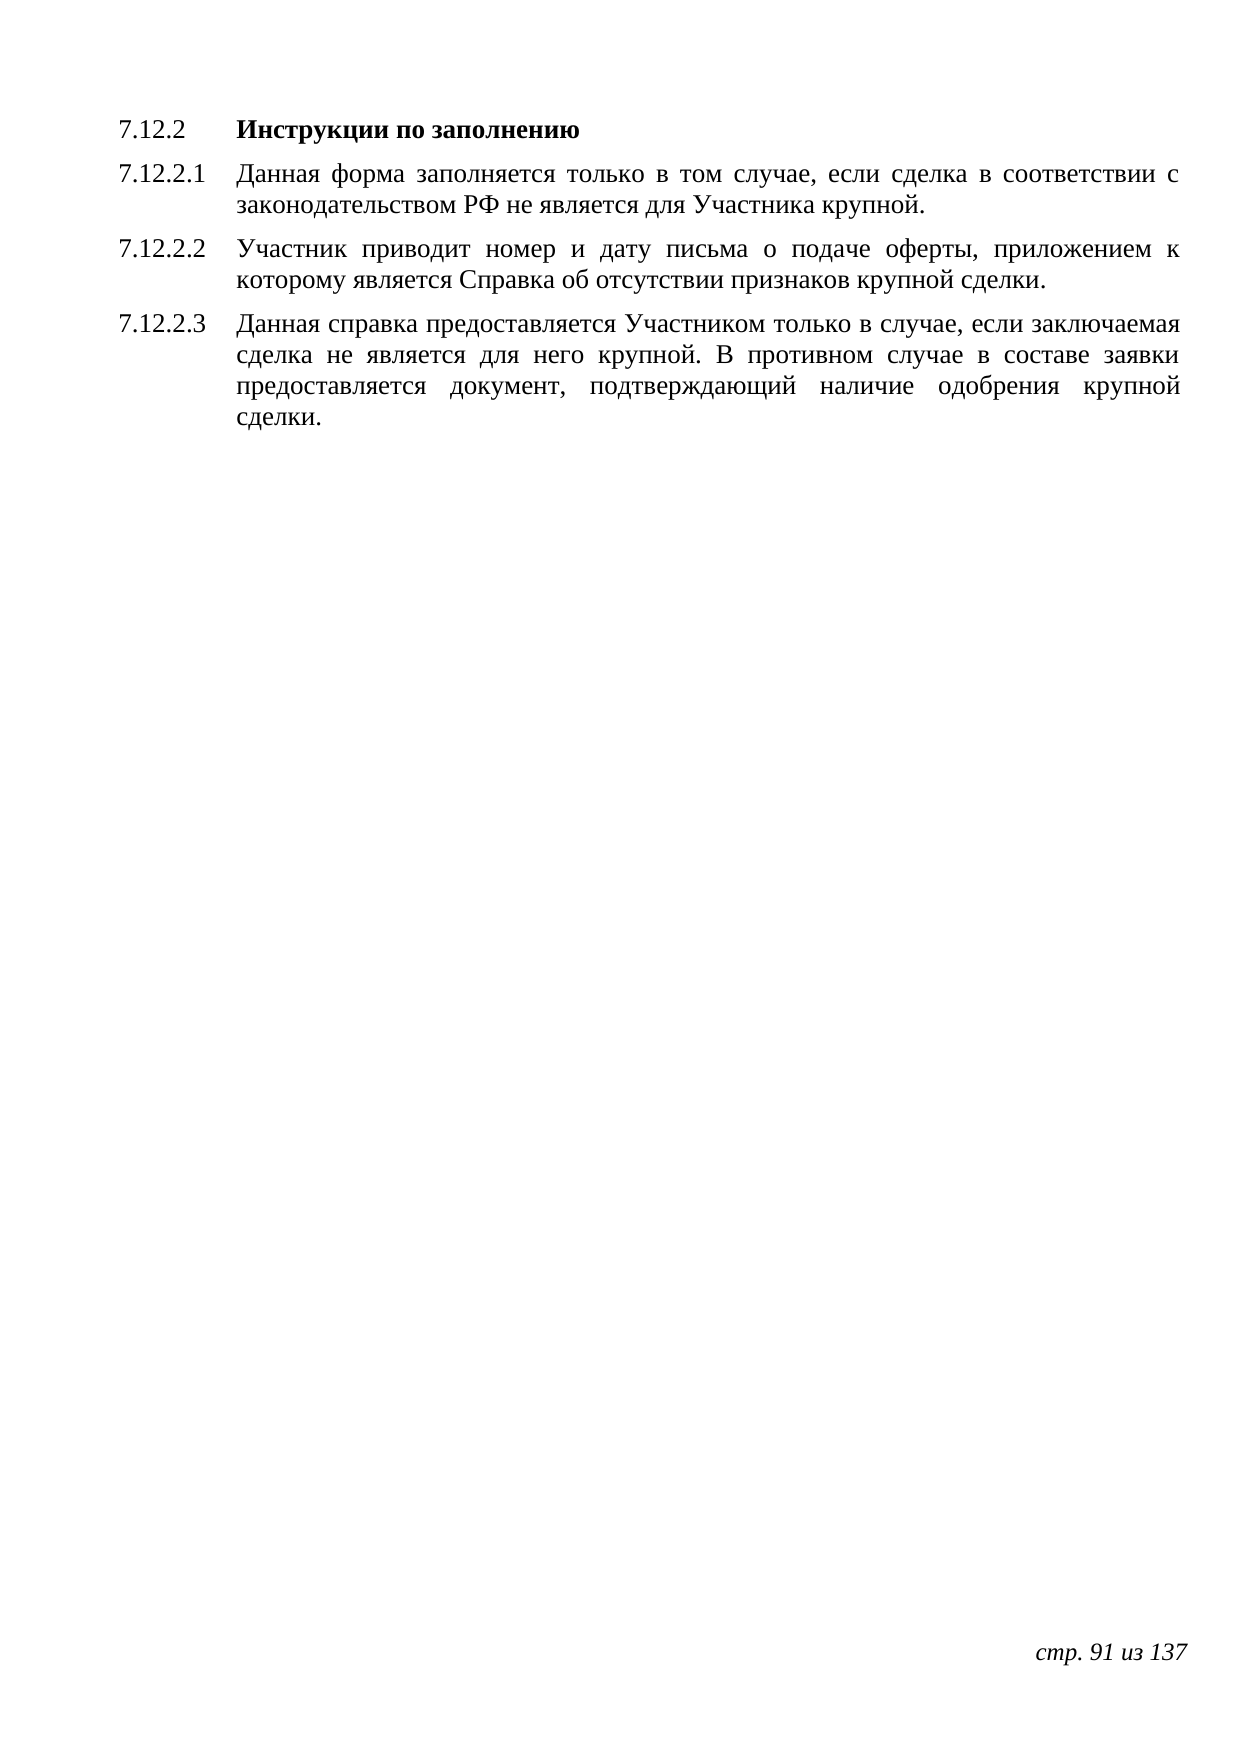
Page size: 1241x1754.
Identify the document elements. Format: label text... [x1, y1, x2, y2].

list Данная справка предоставляется Участником только в случае, если заключаемая сделка не является для него крупной. В противном случае в составе заявки предоставляется документ, подтверждающий наличие одобрения крупной сделки. [118, 307, 1181, 431]
list Данная форма заполняется только в том случае, если сделка в соответствии с законодательством РФ не является для Участника крупной. [118, 157, 1181, 219]
list Участник приводит номер и дату письма о подаче оферты, приложением к которому является Справка об отсутствии признаков крупной сделки. [118, 232, 1181, 294]
list Инструкции по заполнению [118, 114, 1181, 145]
